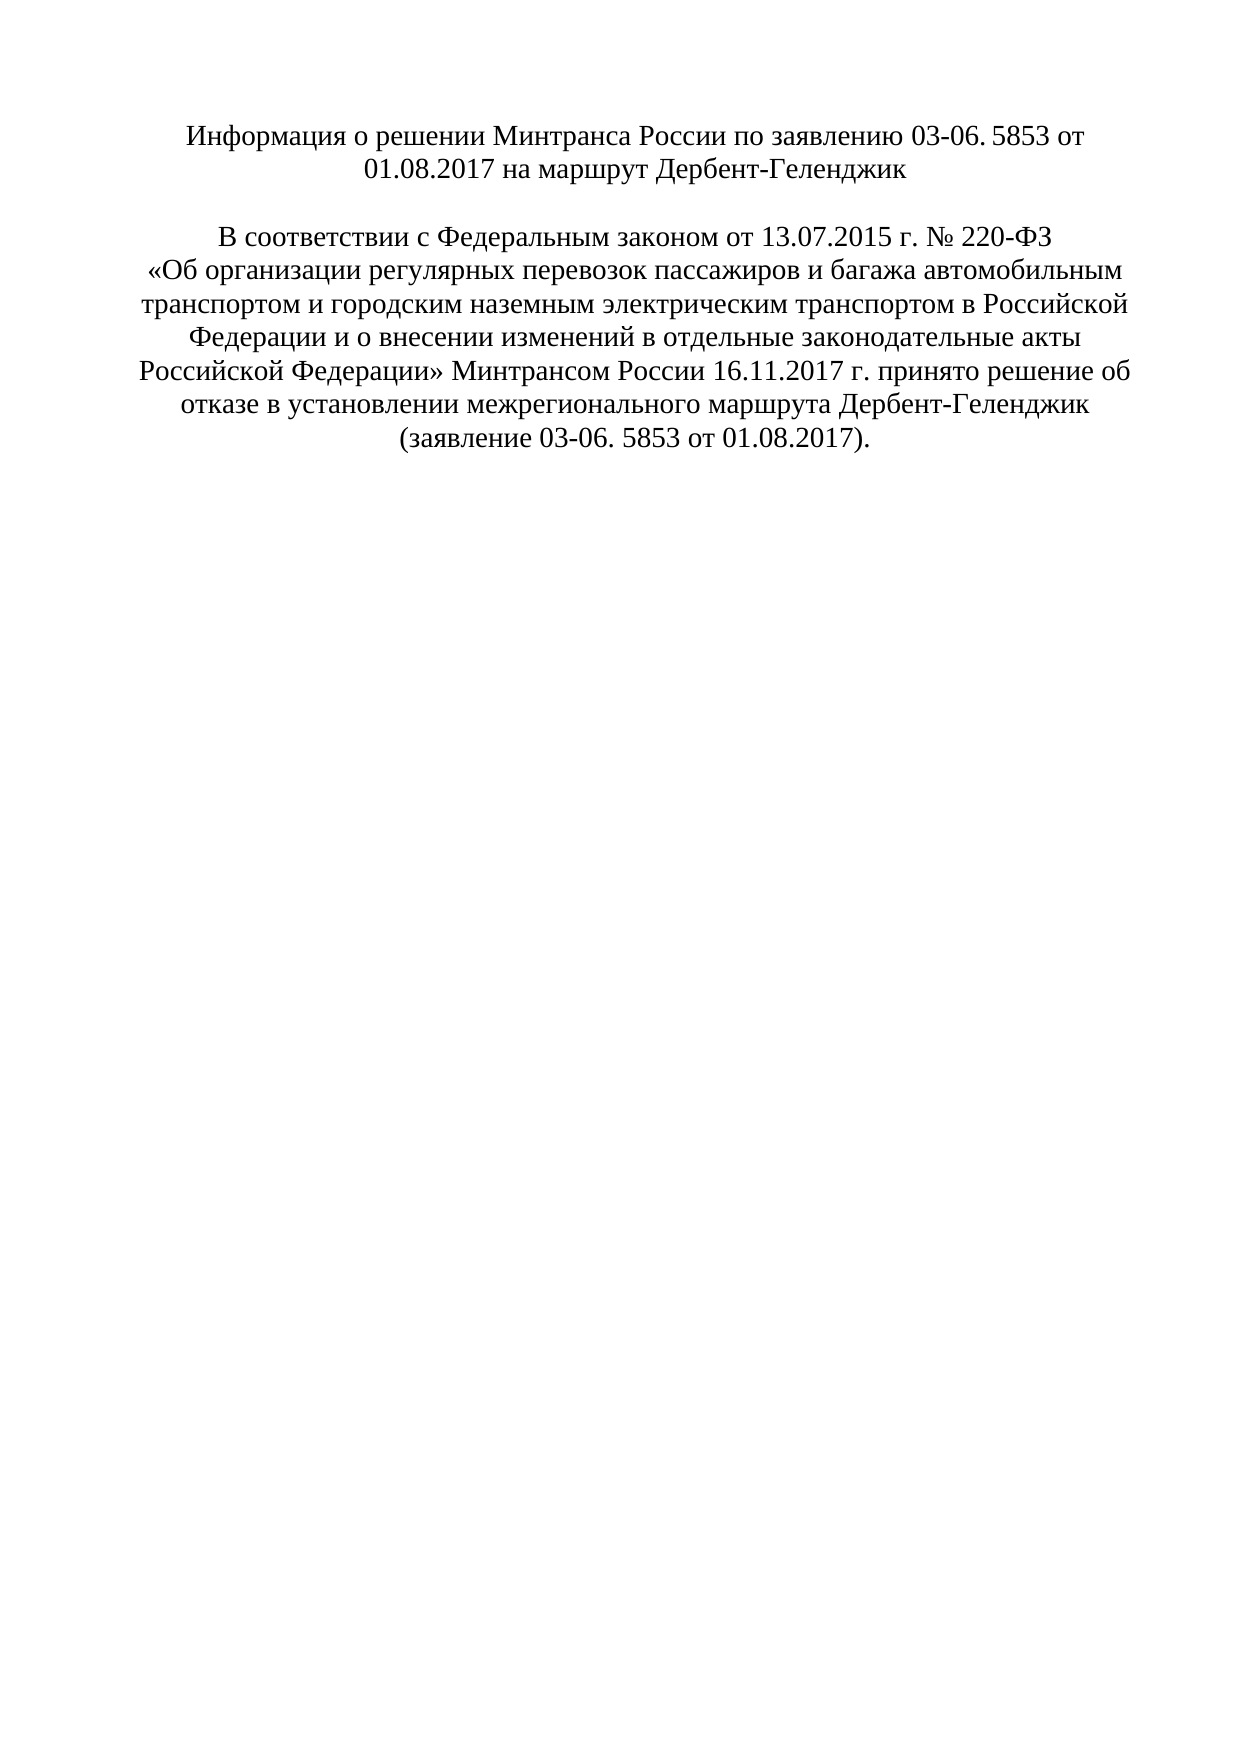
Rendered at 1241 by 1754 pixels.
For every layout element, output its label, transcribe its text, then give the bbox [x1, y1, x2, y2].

text В соответствии с Федеральным законом от 13.07.2015 г. № 220-ФЗ «Об организации регулярных перевозок пассажиров и багажа автомобильным транспортом и городским наземным электрическим транспортом в Российской Федерации и о внесении изменений в отдельные законодательные акты Российской Федерации» Минтрансом России 16.11.2017 г. принято решение об отказе в установлении межрегионального маршрута Дербент-Геленджик (заявление 03-06. 5853 от 01.08.2017). [118, 219, 1152, 453]
text Информация о решении Минтранса России по заявлению 03-06. 5853 от 01.08.2017 на маршрут Дербент-Геленджик [118, 118, 1152, 185]
